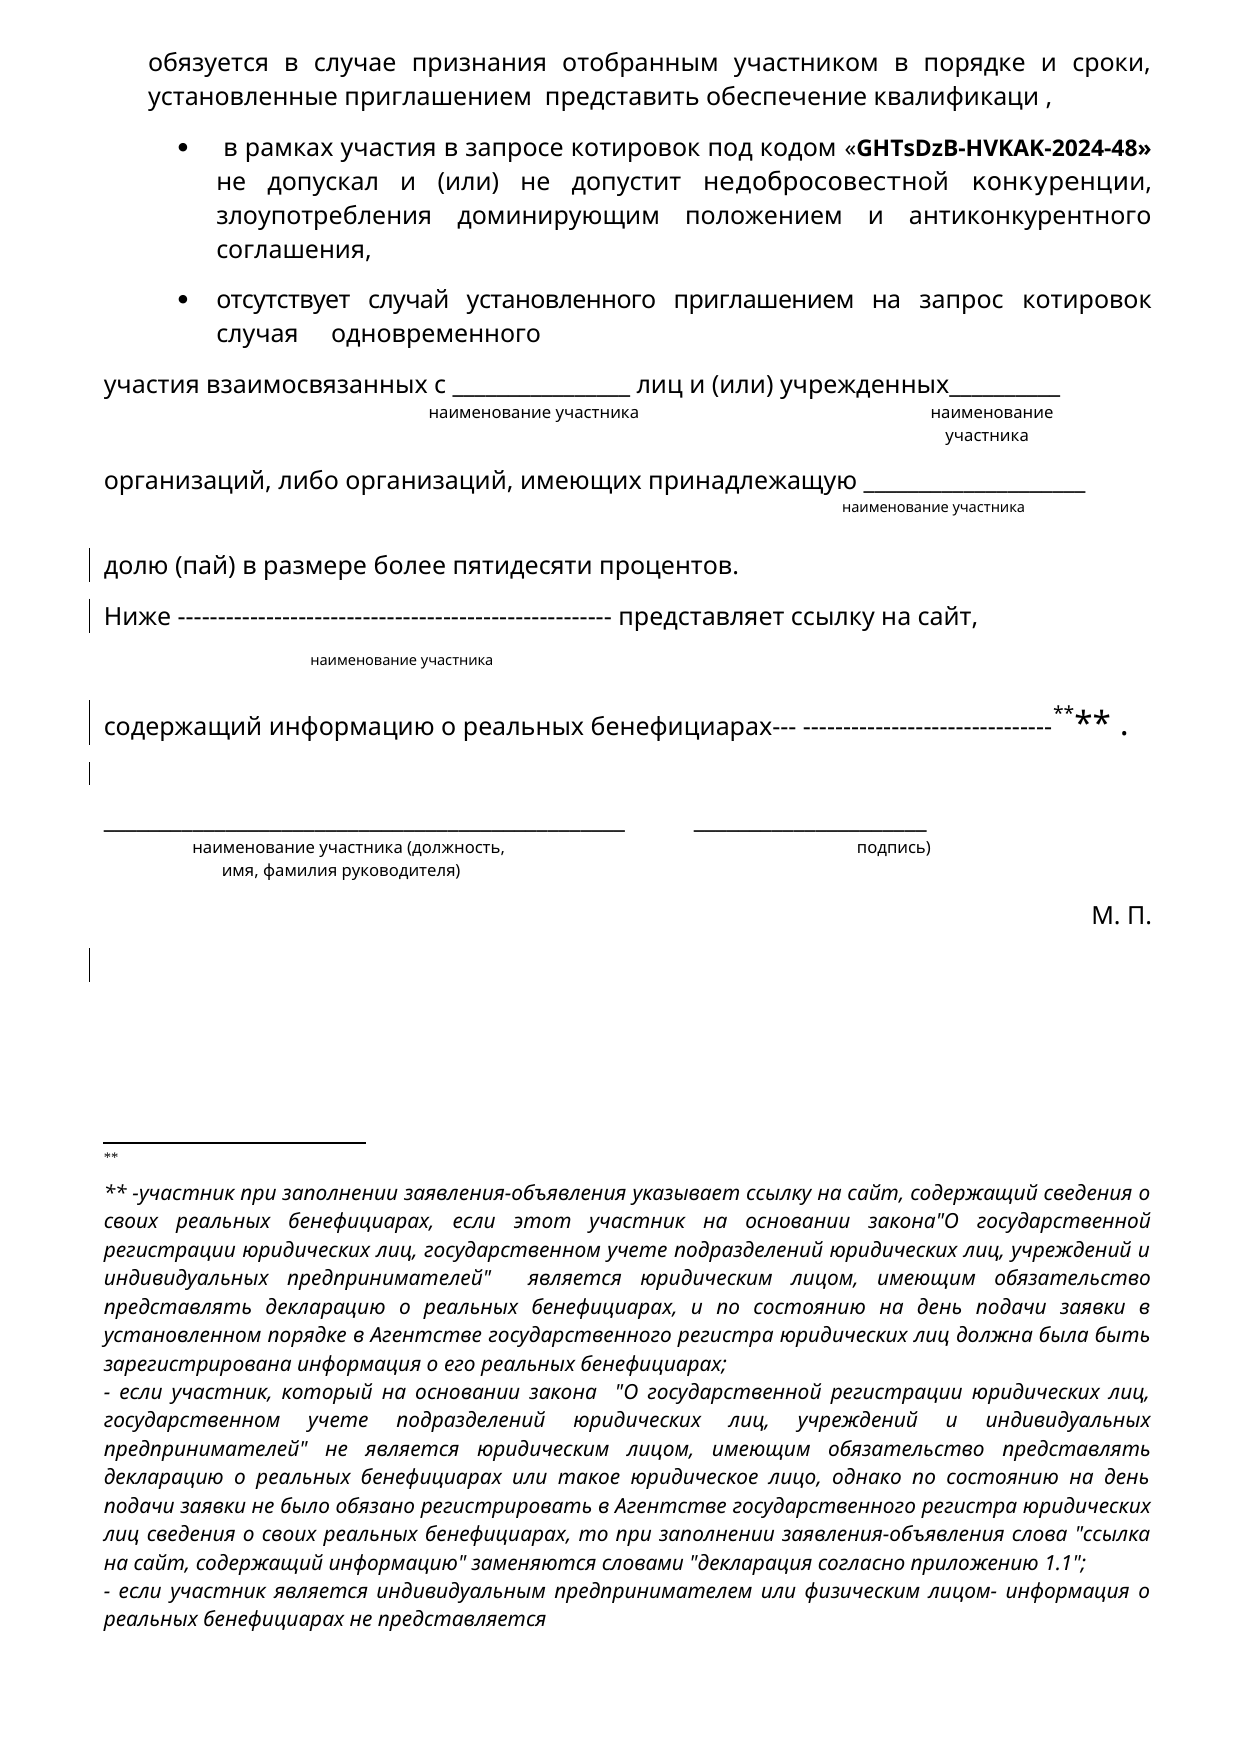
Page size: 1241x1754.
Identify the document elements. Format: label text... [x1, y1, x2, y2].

text наименование участника [842, 497, 1152, 531]
text содержащий информацию о реальных бенефициарах--- -------------------------------** . [103, 700, 1152, 745]
text участия взаимосвязанных с ________________ лиц и (или) учрежденных__________ [103, 367, 1152, 401]
text М. П. [103, 898, 1152, 932]
text долю (пай) в размере более пятидесяти процентов. [103, 548, 1152, 582]
text _______________________________________________ _____________________ [103, 801, 1152, 836]
text наименование участника (должность, подпись) [192, 836, 1152, 858]
list в рамках участия в запросе котировок под кодом «GHTsDzB-HVKAK-2024-48» не допускал и (или) не допустит недобросовестной конкуренции, злоупотребления доминирующим положением и антиконкурентного соглашения, [178, 129, 1152, 265]
list отсутствует случай установленного приглашением на запрос котировок случая одновременного [178, 282, 1152, 350]
text наименование участника наименование [428, 401, 1152, 424]
text обязуется в случае признания отобранным участником в порядке и сроки, установленные приглашением представить обеспечение квалификаци , [148, 44, 1152, 112]
text Ниже ------------------------------------------------------ представляет ссылку на сайт, [103, 598, 1152, 633]
text организаций, либо организаций, имеющих принадлежащую ____________________ [103, 463, 1152, 497]
text имя, фамилия руководителя) [222, 858, 1152, 881]
text наименование участника [310, 649, 1152, 683]
text участника [945, 424, 1152, 446]
